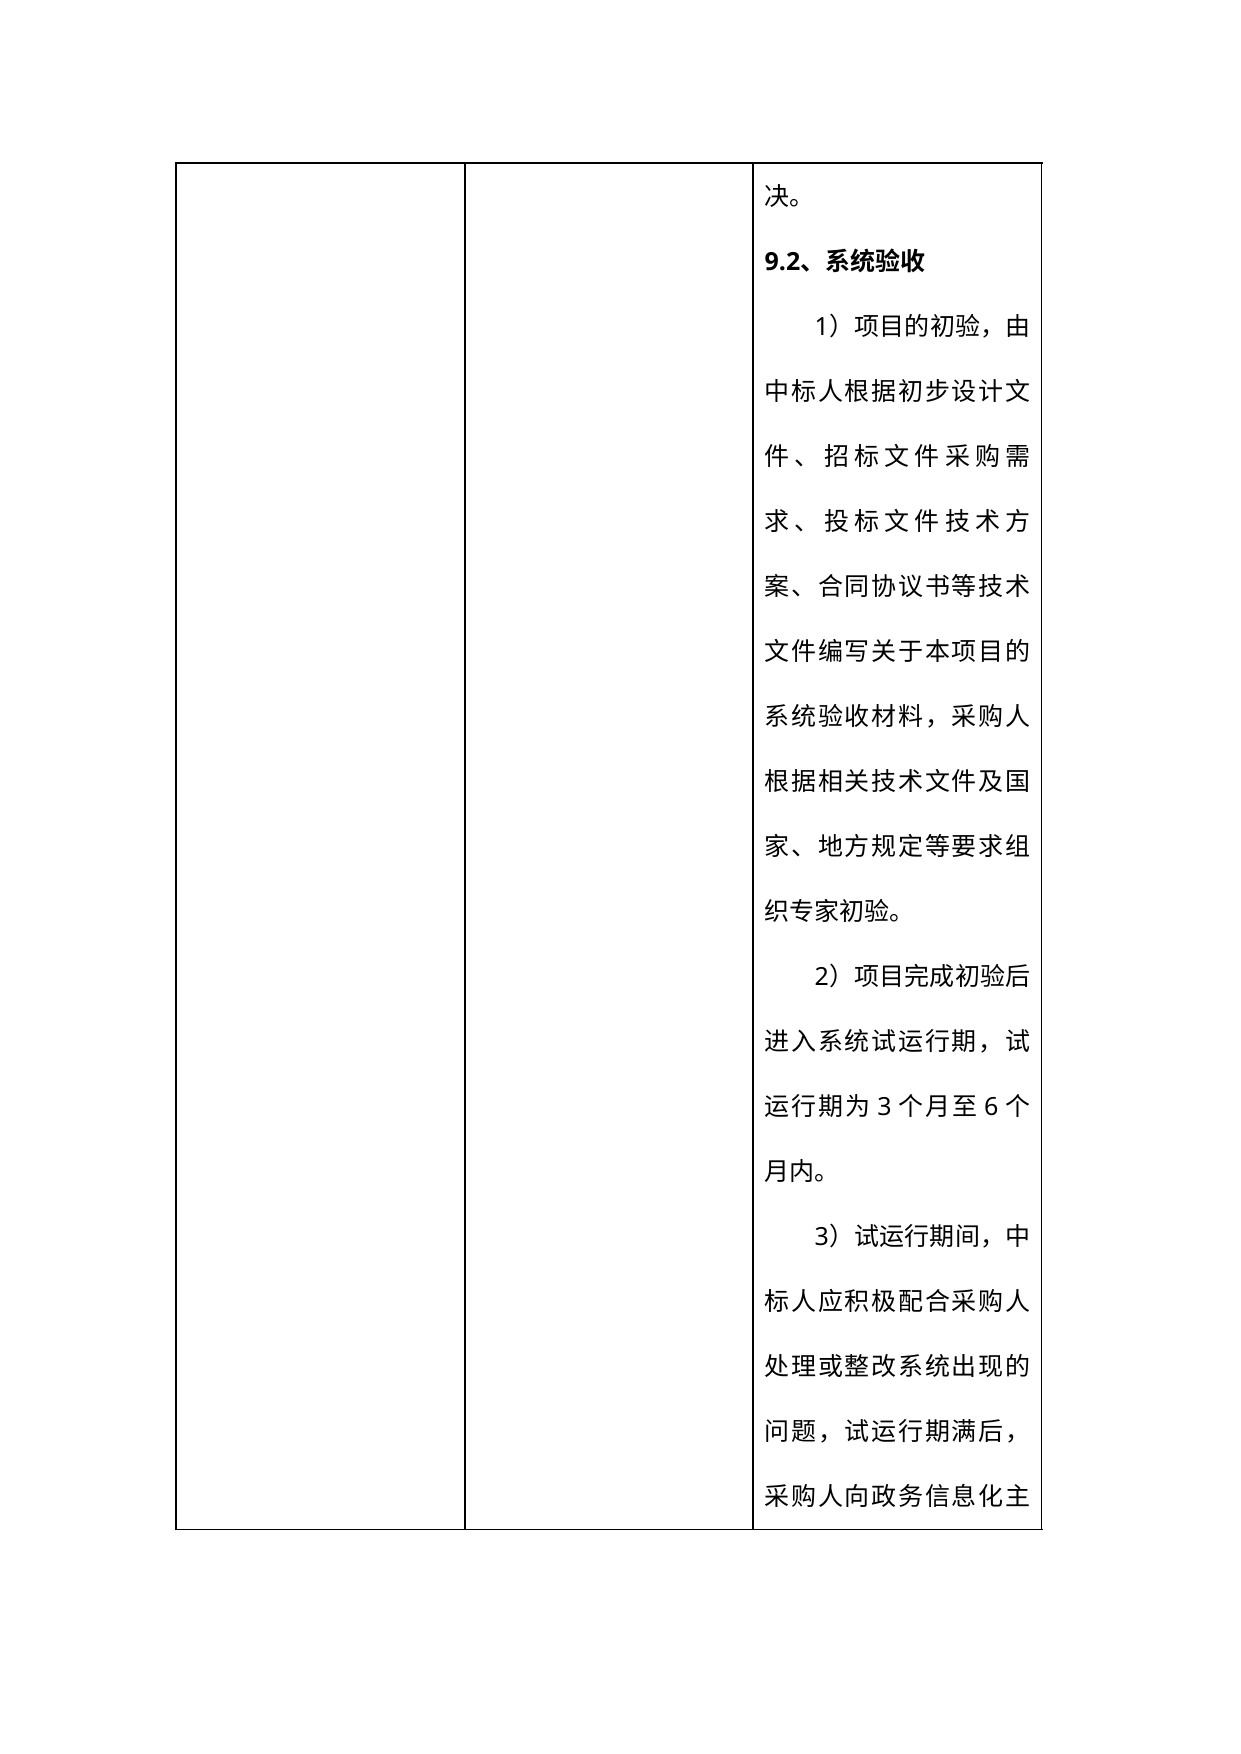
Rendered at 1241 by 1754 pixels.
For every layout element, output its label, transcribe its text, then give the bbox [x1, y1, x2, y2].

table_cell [754, 164, 1041, 1528]
table_cell 1 [466, 164, 752, 1528]
table_cell [177, 164, 464, 1528]
